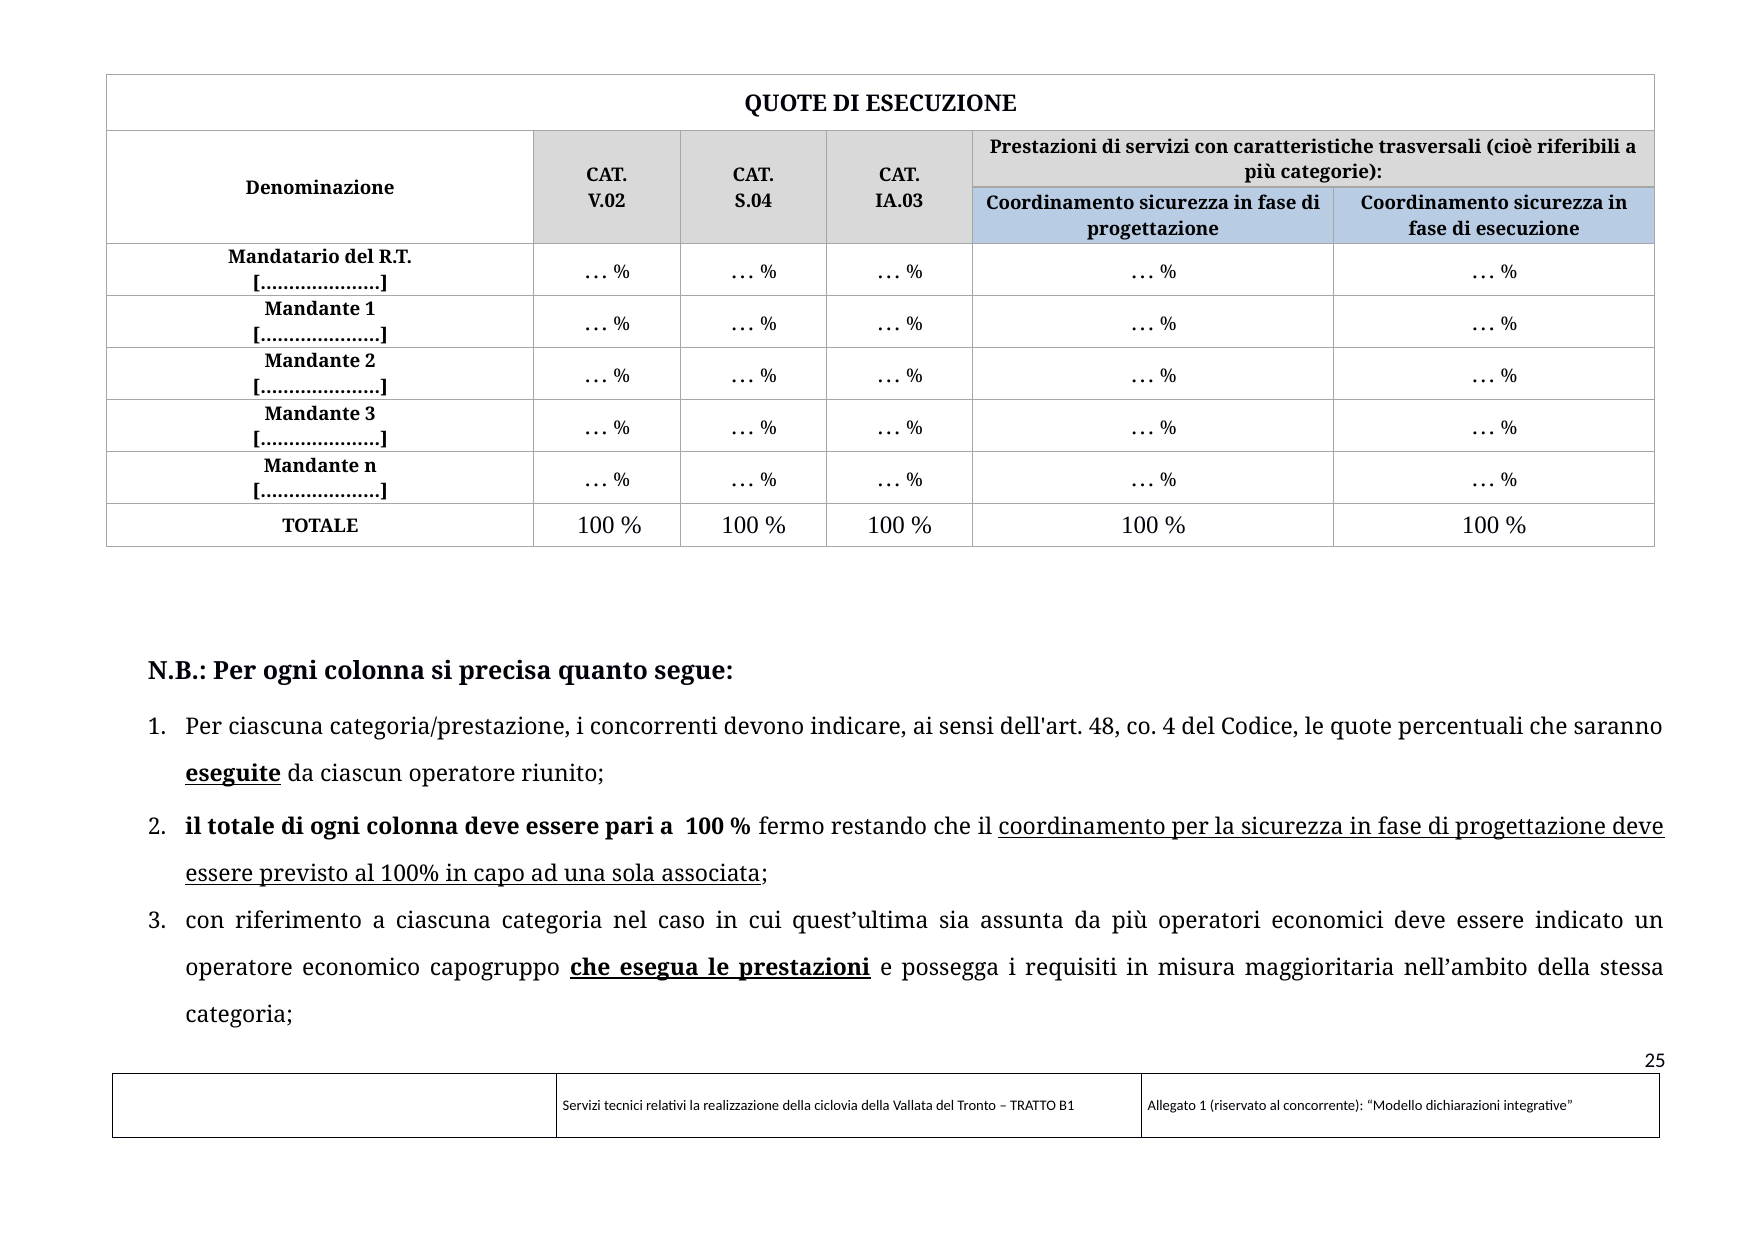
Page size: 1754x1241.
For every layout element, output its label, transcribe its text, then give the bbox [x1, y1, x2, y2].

table_cell % [1334, 400, 1654, 451]
table_cell [827, 504, 972, 546]
table_cell Mandatario del R.T. […………………] [107, 244, 533, 295]
table_cell CAT. S.04 [681, 131, 826, 243]
table_cell Denominazione [107, 131, 533, 243]
table_cell % [681, 400, 826, 451]
table_cell % [973, 400, 1333, 451]
table_cell % [1334, 452, 1654, 503]
table_cell % [973, 452, 1333, 503]
table_cell % [534, 452, 680, 503]
table_header QUOTE DI ESECUZIONE [107, 75, 1654, 130]
table_cell TOTALE [107, 504, 533, 546]
table_cell Mandante 3 […………………] [107, 400, 533, 451]
table_cell % [1334, 348, 1654, 399]
table_cell % [681, 452, 826, 503]
table_cell % [827, 244, 972, 295]
table_cell [1334, 504, 1654, 546]
list Per ciascuna categoria/prestazione, i concorrenti devono indicare, ai sensi dell'art. 48, co. 4 del Codice, le quote percentuali che saranno eseguite da ciascun operatore riunito; [148, 710, 1665, 788]
table_cell Coordinamento sicurezza in fase di esecuzione [1334, 188, 1654, 243]
table_cell % [973, 348, 1333, 399]
table_cell % [827, 348, 972, 399]
table_cell Coordinamento sicurezza in fase di progettazione [973, 188, 1333, 243]
table_cell % [534, 400, 680, 451]
table_cell % [1334, 296, 1654, 347]
list con riferimento a ciascuna categoria nel caso in cui quest’ultima sia assunta da più operatori economici deve essere indicato un operatore economico capogruppo che esegua le prestazioni e possegga i requisiti in misura maggioritaria nell’ambito della stessa categoria; [148, 904, 1665, 1029]
text N.B.: Per ogni colonna si precisa quanto segue: [148, 653, 1665, 687]
table_cell % [973, 296, 1333, 347]
table_cell Mandante 2 […………………] [107, 348, 533, 399]
table_cell % [973, 244, 1333, 295]
table_cell Mandante n […………………] [107, 452, 533, 503]
table_cell CAT. IA.03 [827, 131, 972, 243]
table_cell % [681, 244, 826, 295]
table_cell % [1334, 244, 1654, 295]
table_cell [534, 504, 680, 546]
table_cell % [827, 400, 972, 451]
table_cell CAT. V.02 [534, 131, 680, 243]
table_cell % [534, 244, 680, 295]
table_cell Mandante 1 […………………] [107, 296, 533, 347]
table_cell [973, 504, 1333, 546]
table_cell % [681, 296, 826, 347]
table_cell [681, 504, 826, 546]
table_cell % [827, 452, 972, 503]
table_cell % [534, 348, 680, 399]
table_cell Prestazioni di servizi con caratteristiche trasversali (cioè riferibili a più categorie): [973, 131, 1654, 186]
table_cell % [681, 348, 826, 399]
list il totale di ogni colonna deve essere pari a 100 % fermo restando che il coordinamento per la sicurezza in fase di progettazione deve essere previsto al 100% in capo ad una sola associata; [148, 810, 1665, 888]
table_cell % [827, 296, 972, 347]
table_cell % [534, 296, 680, 347]
